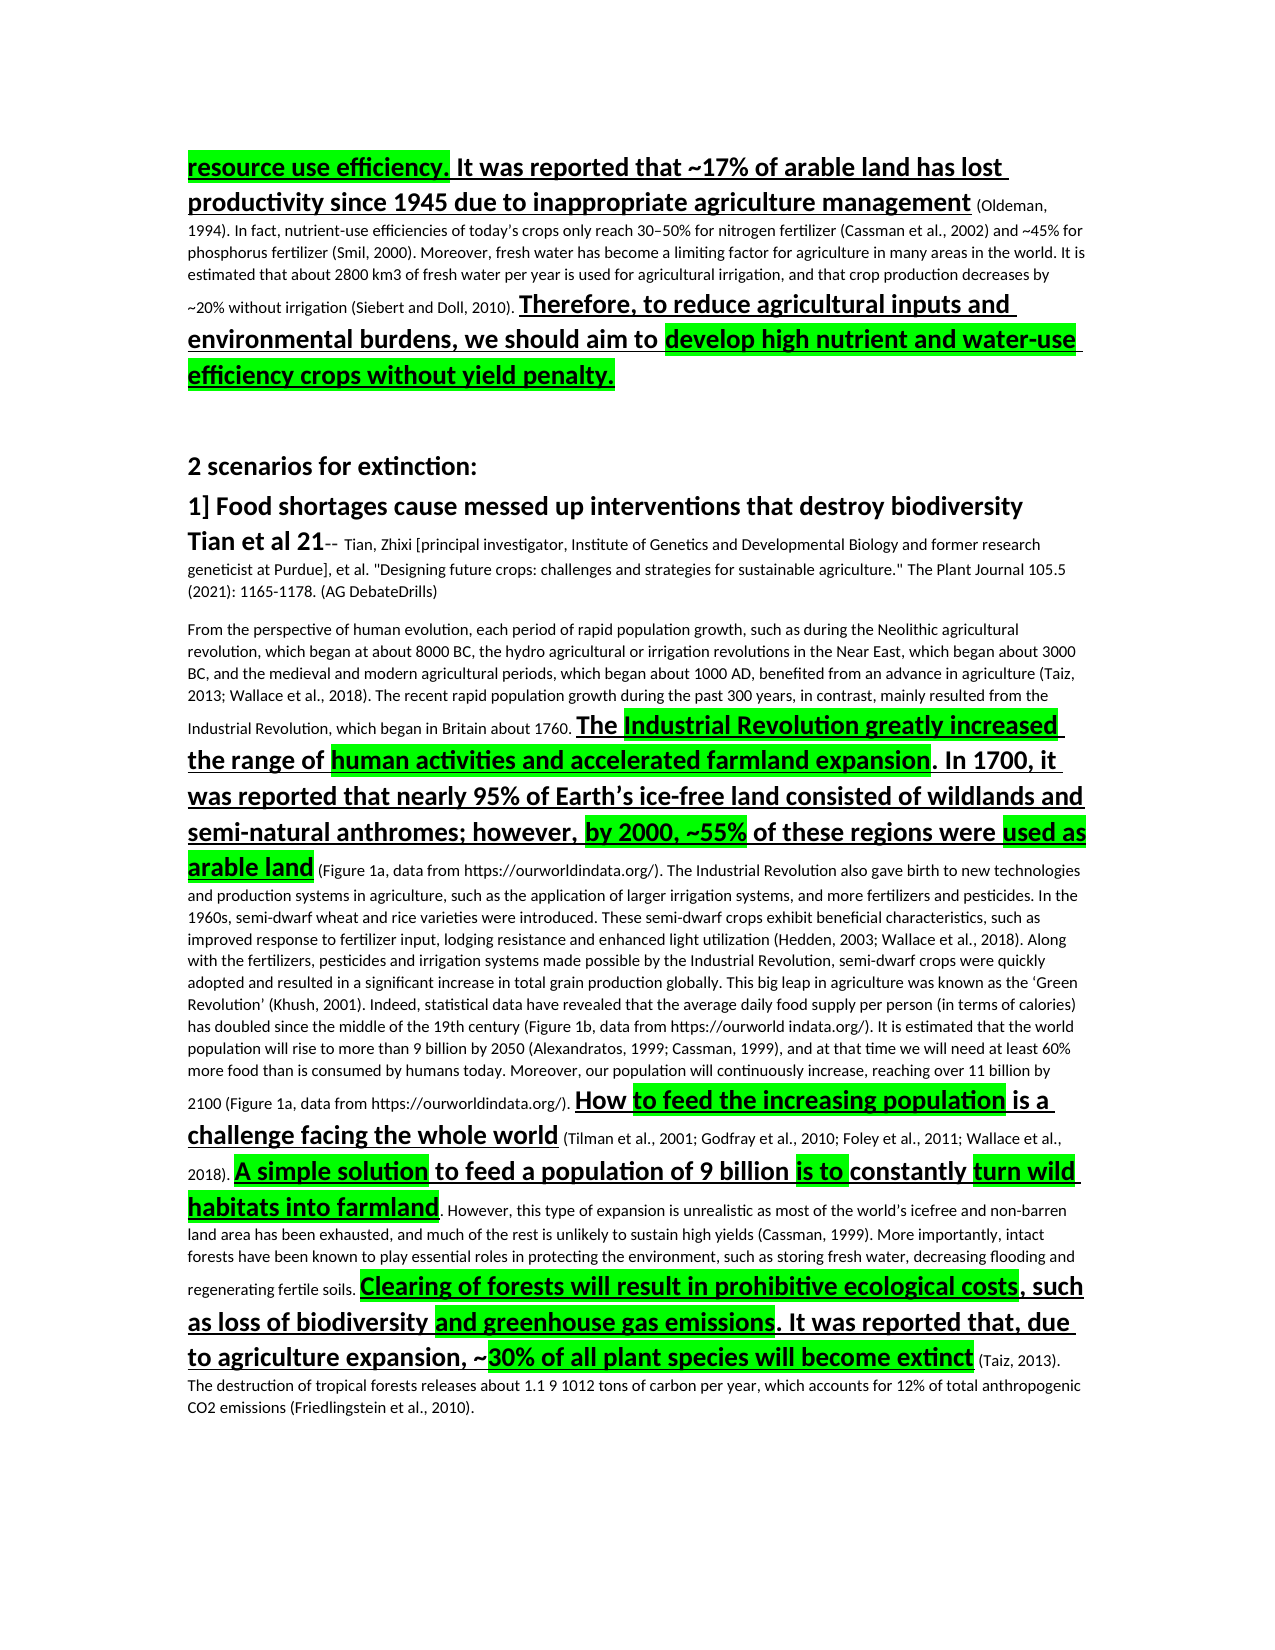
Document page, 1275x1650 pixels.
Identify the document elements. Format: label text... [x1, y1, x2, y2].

subtitle 1] Food shortages cause messed up interventions that destroy biodiversity [187, 489, 1087, 522]
subtitle 2 scenarios for extinction: [187, 449, 1087, 482]
text From the perspective of human evolution, each period of rapid population growth, such as during the Neolithic agricultural revolution, which began at about 8000 BC, the hydro agricultural or irrigation revolutions in the Near East, which began about 3000 BC, and the medieval and modern agricultural periods, which began about 1000 AD, benefited from an advance in agriculture (Taiz, 2013; Wallace et al., 2018). The recent rapid population growth during the past 300 years, in contrast, mainly resulted from the Industrial Revolution, which began in Britain about 1760. The Industrial Revolution greatly increased the range of human activities and accelerated farmland expansion. In 1700, it was reported that nearly 95% of Earth’s ice-free land consisted of wildlands and semi-natural anthromes; however, by 2000, ~55% of these regions were used as arable land (Figure 1a, data from https://ourworldindata.org/). The Industrial Revolution also gave birth to new technologies and production systems in agriculture, such as the application of larger irrigation systems, and more fertilizers and pesticides. In the 1960s, semi-dwarf wheat and rice varieties were introduced. These semi-dwarf crops exhibit beneficial characteristics, such as improved response to fertilizer input, lodging resistance and enhanced light utilization (Hedden, 2003; Wallace et al., 2018). Along with the fertilizers, pesticides and irrigation systems made possible by the Industrial Revolution, semi-dwarf crops were quickly adopted and resulted in a significant increase in total grain production globally. This big leap in agriculture was known as the ‘Green Revolution’ (Khush, 2001). Indeed, statistical data have revealed that the average daily food supply per person (in terms of calories) has doubled since the middle of the 19th century (Figure 1b, data from https://ourworld indata.org/). It is estimated that the world population will rise to more than 9 billion by 2050 (Alexandratos, 1999; Cassman, 1999), and at that time we will need at least 60% more food than is consumed by humans today. Moreover, our population will continuously increase, reaching over 11 billion by 2100 (Figure 1a, data from https://ourworldindata.org/). How to feed the increasing population is a challenge facing the whole world (Tilman et al., 2001; Godfray et al., 2010; Foley et al., 2011; Wallace et al., 2018). A simple solution to feed a population of 9 billion is to constantly turn wild habitats into farmland. However, this type of expansion is unrealistic as most of the world’s icefree and non-barren land area has been exhausted, and much of the rest is unlikely to sustain high yields (Cassman, 1999). More importantly, intact forests have been known to play essential roles in protecting the environment, such as storing fresh water, decreasing flooding and regenerating fertile soils. Clearing of forests will result in prohibitive ecological costs, such as loss of biodiversity and greenhouse gas emissions. It was reported that, due to agriculture expansion, ~30% of all plant species will become extinct (Taiz, 2013). The destruction of tropical forests releases about 1.1 9 1012 tons of carbon per year, which accounts for 12% of total anthropogenic CO2 emissions (Friedlingstein et al., 2010). [187, 619, 1087, 1417]
text Tian et al 21-- Tian, Zhixi [principal investigator, Institute of Genetics and Developmental Biology and former research geneticist at Purdue], et al. "Designing future crops: challenges and strategies for sustainable agriculture." The Plant Journal 105.5 (2021): 1165-1178. (AG DebateDrills) [187, 524, 1087, 601]
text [187, 150, 1087, 391]
